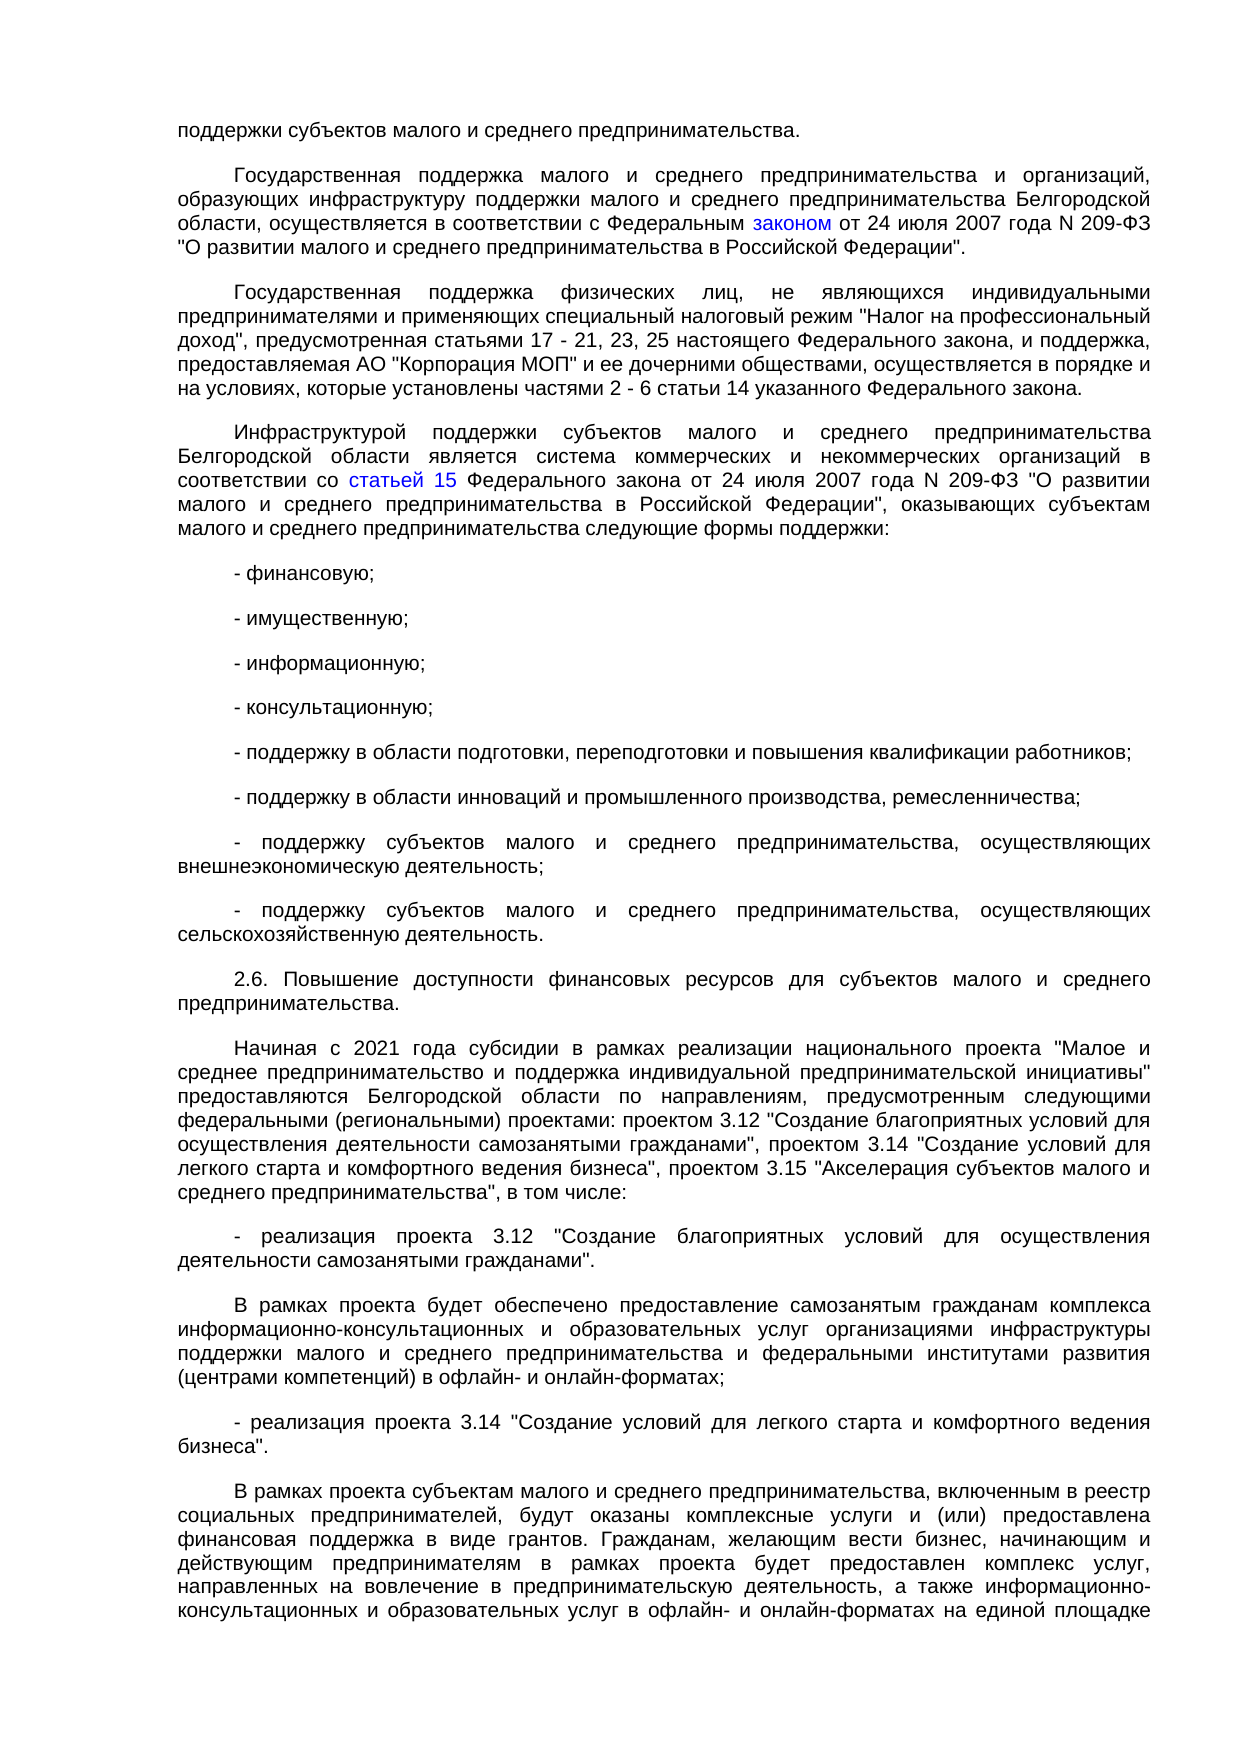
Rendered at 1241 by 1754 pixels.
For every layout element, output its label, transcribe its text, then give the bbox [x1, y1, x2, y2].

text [177, 118, 1152, 142]
text Государственная поддержка физических лиц, не являющихся индивидуальными предпринимателями и применяющих специальный налоговый режим "Налог на профессиональный доход", предусмотренная статьями 17 - 21, 23, 25 настоящего Федерального закона, и поддержка, предоставляемая АО "Корпорация МОП" и ее дочерними обществами, осуществляется в порядке и на условиях, которые установлены частями 2 - 6 статьи 14 указанного Федерального закона. [177, 279, 1152, 399]
text - консультационную; [177, 695, 1152, 719]
text - имущественную; [177, 606, 1152, 629]
text 2.6. Повышение доступности финансовых ресурсов для субъектов малого и среднего предпринимательства. [177, 967, 1152, 1015]
text - реализация проекта 3.12 "Создание благоприятных условий для осуществления деятельности самозанятыми гражданами". [177, 1224, 1152, 1272]
text Начиная с 2021 года субсидии в рамках реализации национального проекта "Малое и среднее предпринимательство и поддержка индивидуальной предпринимательской инициативы" предоставляются Белгородской области по направлениям, предусмотренным следующими федеральными (региональными) проектами: проектом 3.12 "Создание благоприятных условий для осуществления деятельности самозанятыми гражданами", проектом 3.14 "Создание условий для легкого старта и комфортного ведения бизнеса", проектом 3.15 "Акселерация субъектов малого и среднего предпринимательства", в том числе: [177, 1036, 1152, 1203]
text В рамках проекта будет обеспечено предоставление самозанятым гражданам комплекса информационно-консультационных и образовательных услуг организациями инфраструктуры поддержки малого и среднего предпринимательства и федеральными институтами развития (центрами компетенций) в офлайн- и онлайн-форматах; [177, 1293, 1152, 1389]
text Инфраструктурой поддержки субъектов малого и среднего предпринимательства Белгородской области является система коммерческих и некоммерческих организаций в соответствии со статьей 15 Федерального закона от 24 июля 2007 года N 209-ФЗ "О развитии малого и среднего предпринимательства в Российской Федерации", оказывающих субъектам малого и среднего предпринимательства следующие формы поддержки: [177, 420, 1152, 540]
text - поддержку субъектов малого и среднего предпринимательства, осуществляющих сельскохозяйственную деятельность. [177, 898, 1152, 946]
text - реализация проекта 3.14 "Создание условий для легкого старта и комфортного ведения бизнеса". [177, 1410, 1152, 1458]
text - поддержку субъектов малого и среднего предпринимательства, осуществляющих внешнеэкономическую деятельность; [177, 829, 1152, 877]
text - информационную; [177, 650, 1152, 674]
text - поддержку в области инноваций и промышленного производства, ремесленничества; [177, 785, 1152, 809]
text - финансовую; [177, 561, 1152, 585]
text - поддержку в области подготовки, переподготовки и повышения квалификации работников; [177, 740, 1152, 764]
text Государственная поддержка малого и среднего предпринимательства и организаций, образующих инфраструктуру поддержки малого и среднего предпринимательства Белгородской области, осуществляется в соответствии с Федеральным законом от 24 июля 2007 года N 209-ФЗ "О развитии малого и среднего предпринимательства в Российской Федерации". [177, 163, 1152, 259]
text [177, 1478, 1152, 1622]
